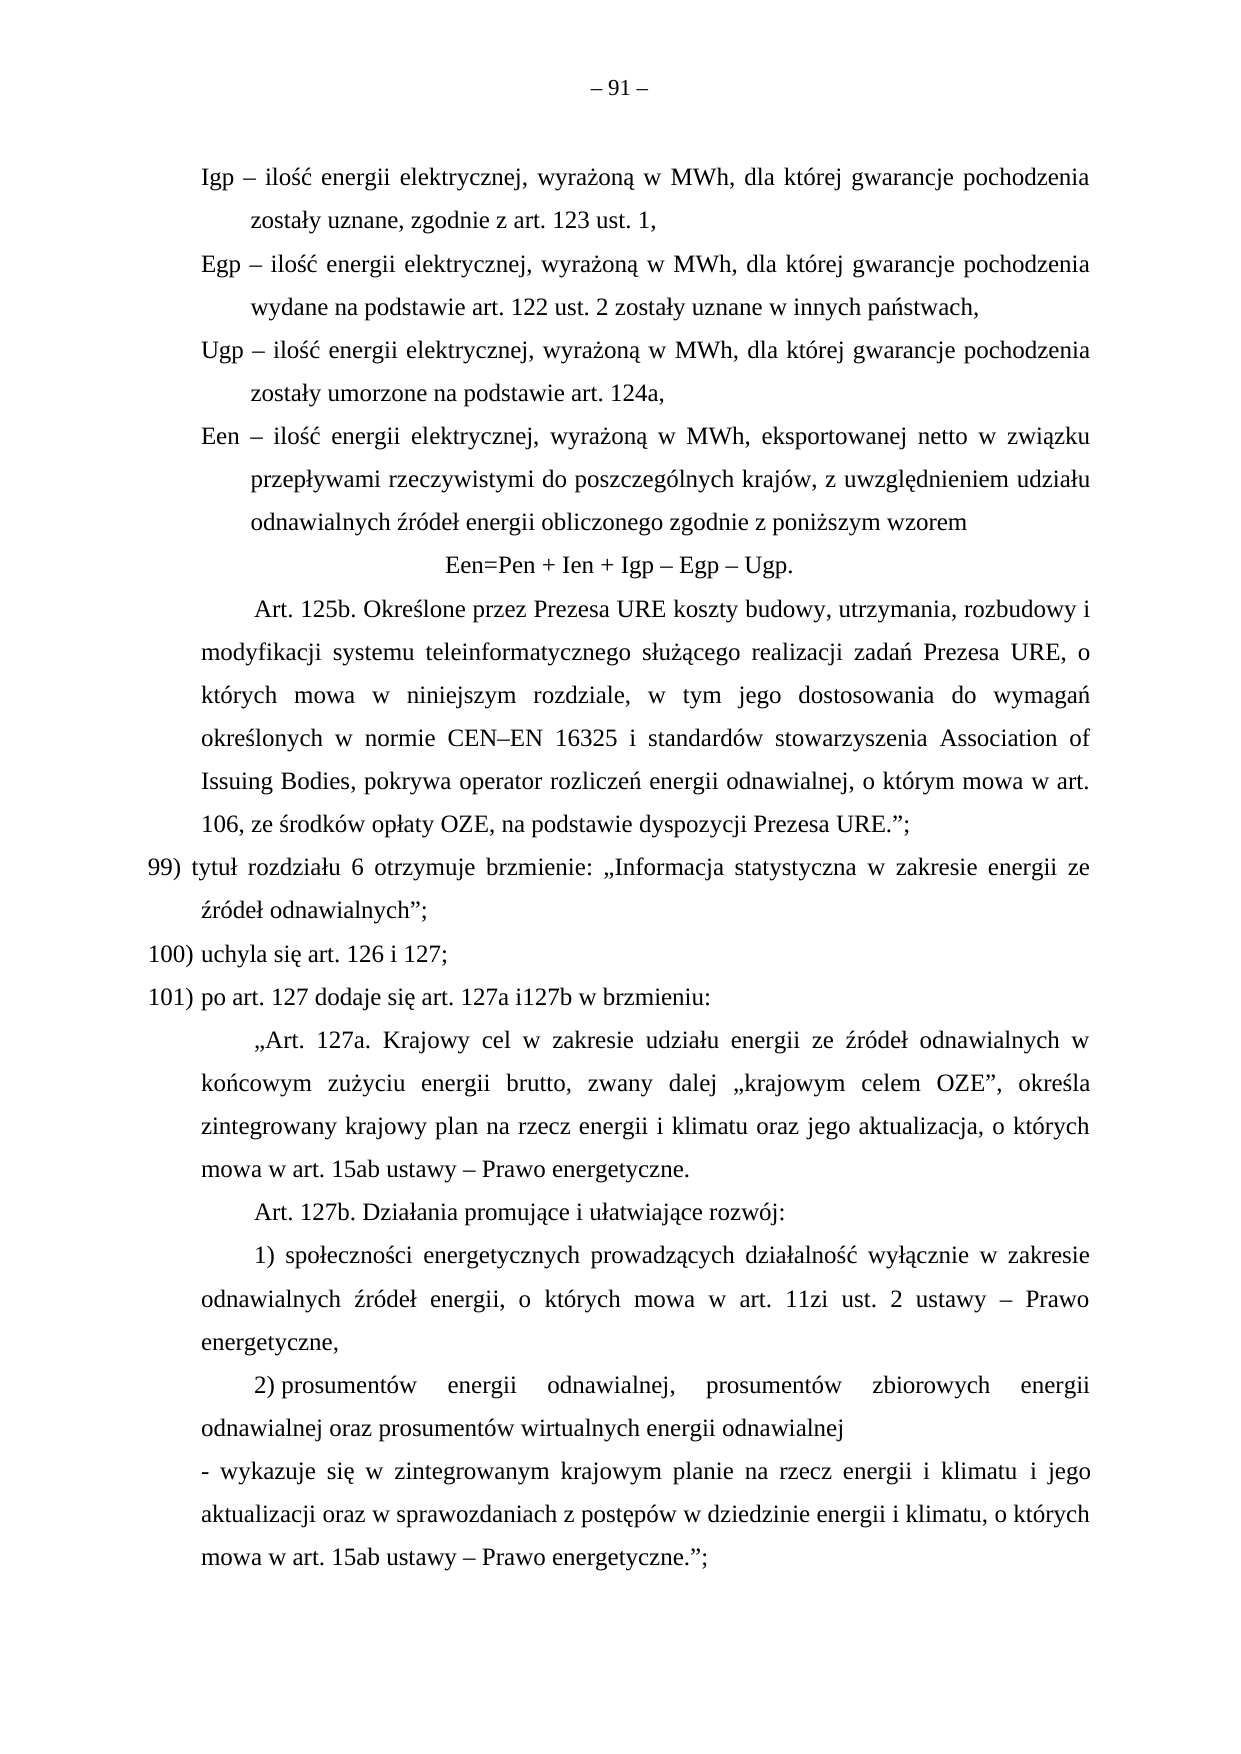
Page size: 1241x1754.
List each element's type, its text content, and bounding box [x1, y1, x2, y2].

text 2) prosumentów energii odnawialnej, prosumentów zbiorowych energii odnawialnej oraz prosumentów wirtualnych energii odnawialnej [201, 1370, 1091, 1442]
text Art. 127b. Działania promujące i ułatwiające rozwój: [201, 1197, 1091, 1226]
text Ugp – ilość energii elektrycznej, wyrażoną w MWh, dla której gwarancje pochodzenia zostały umorzone na podstawie art. 124a, [201, 335, 1091, 407]
text Art. 125b. Określone przez Prezesa URE koszty budowy, utrzymania, rozbudowy i modyfikacji systemu teleinformatycznego służącego realizacji zadań Prezesa URE, o których mowa w niniejszym rozdziale, w tym jego dostosowania do wymagań określonych w normie CEN–EN 16325 i standardów stowarzyszenia Association of Issuing Bodies, pokrywa operator rozliczeń energii odnawialnej, o którym mowa w art. 106, ze środków opłaty OZE, na podstawie dyspozycji Prezesa URE.”; [201, 594, 1091, 838]
text 99) tytuł rozdziału 6 otrzymuje brzmienie: „Informacja statystyczna w zakresie energii ze źródeł odnawialnych”; [148, 852, 1091, 924]
text 100) uchyla się art. 126 i 127; [148, 939, 1091, 967]
text - wykazuje się w zintegrowanym krajowym planie na rzecz energii i klimatu i jego aktualizacji oraz w sprawozdaniach z postępów w dziedzinie energii i klimatu, o których mowa w art. 15ab ustawy – Prawo energetyczne.”; [201, 1456, 1091, 1571]
text Een – ilość energii elektrycznej, wyrażoną w MWh, eksportowanej netto w związku przepływami rzeczywistymi do poszczególnych krajów, z uwzględnieniem udziału odnawialnych źródeł energii obliczonego zgodnie z poniższym wzorem [201, 421, 1091, 536]
text „Art. 127a. Krajowy cel w zakresie udziału energii ze źródeł odnawialnych w końcowym zużyciu energii brutto, zwany dalej „krajowym celem OZE”, określa zintegrowany krajowy plan na rzecz energii i klimatu oraz jego aktualizacja, o których mowa w art. 15ab ustawy – Prawo energetyczne. [201, 1025, 1091, 1183]
text Igp – ilość energii elektrycznej, wyrażoną w MWh, dla której gwarancje pochodzenia zostały uznane, zgodnie z art. 123 ust. 1, [201, 162, 1091, 234]
text Een=Pen + Ien + Igp – Egp – Ugp. [148, 551, 1091, 579]
text Egp – ilość energii elektrycznej, wyrażoną w MWh, dla której gwarancje pochodzenia wydane na podstawie art. 122 ust. 2 zostały uznane w innych państwach, [201, 249, 1091, 321]
text 101) po art. 127 dodaje się art. 127a i127b w brzmieniu: [148, 982, 1091, 1011]
text 1) społeczności energetycznych prowadzących działalność wyłącznie w zakresie odnawialnych źródeł energii, o których mowa w art. 11zi ust. 2 ustawy – Prawo energetyczne, [201, 1241, 1091, 1356]
